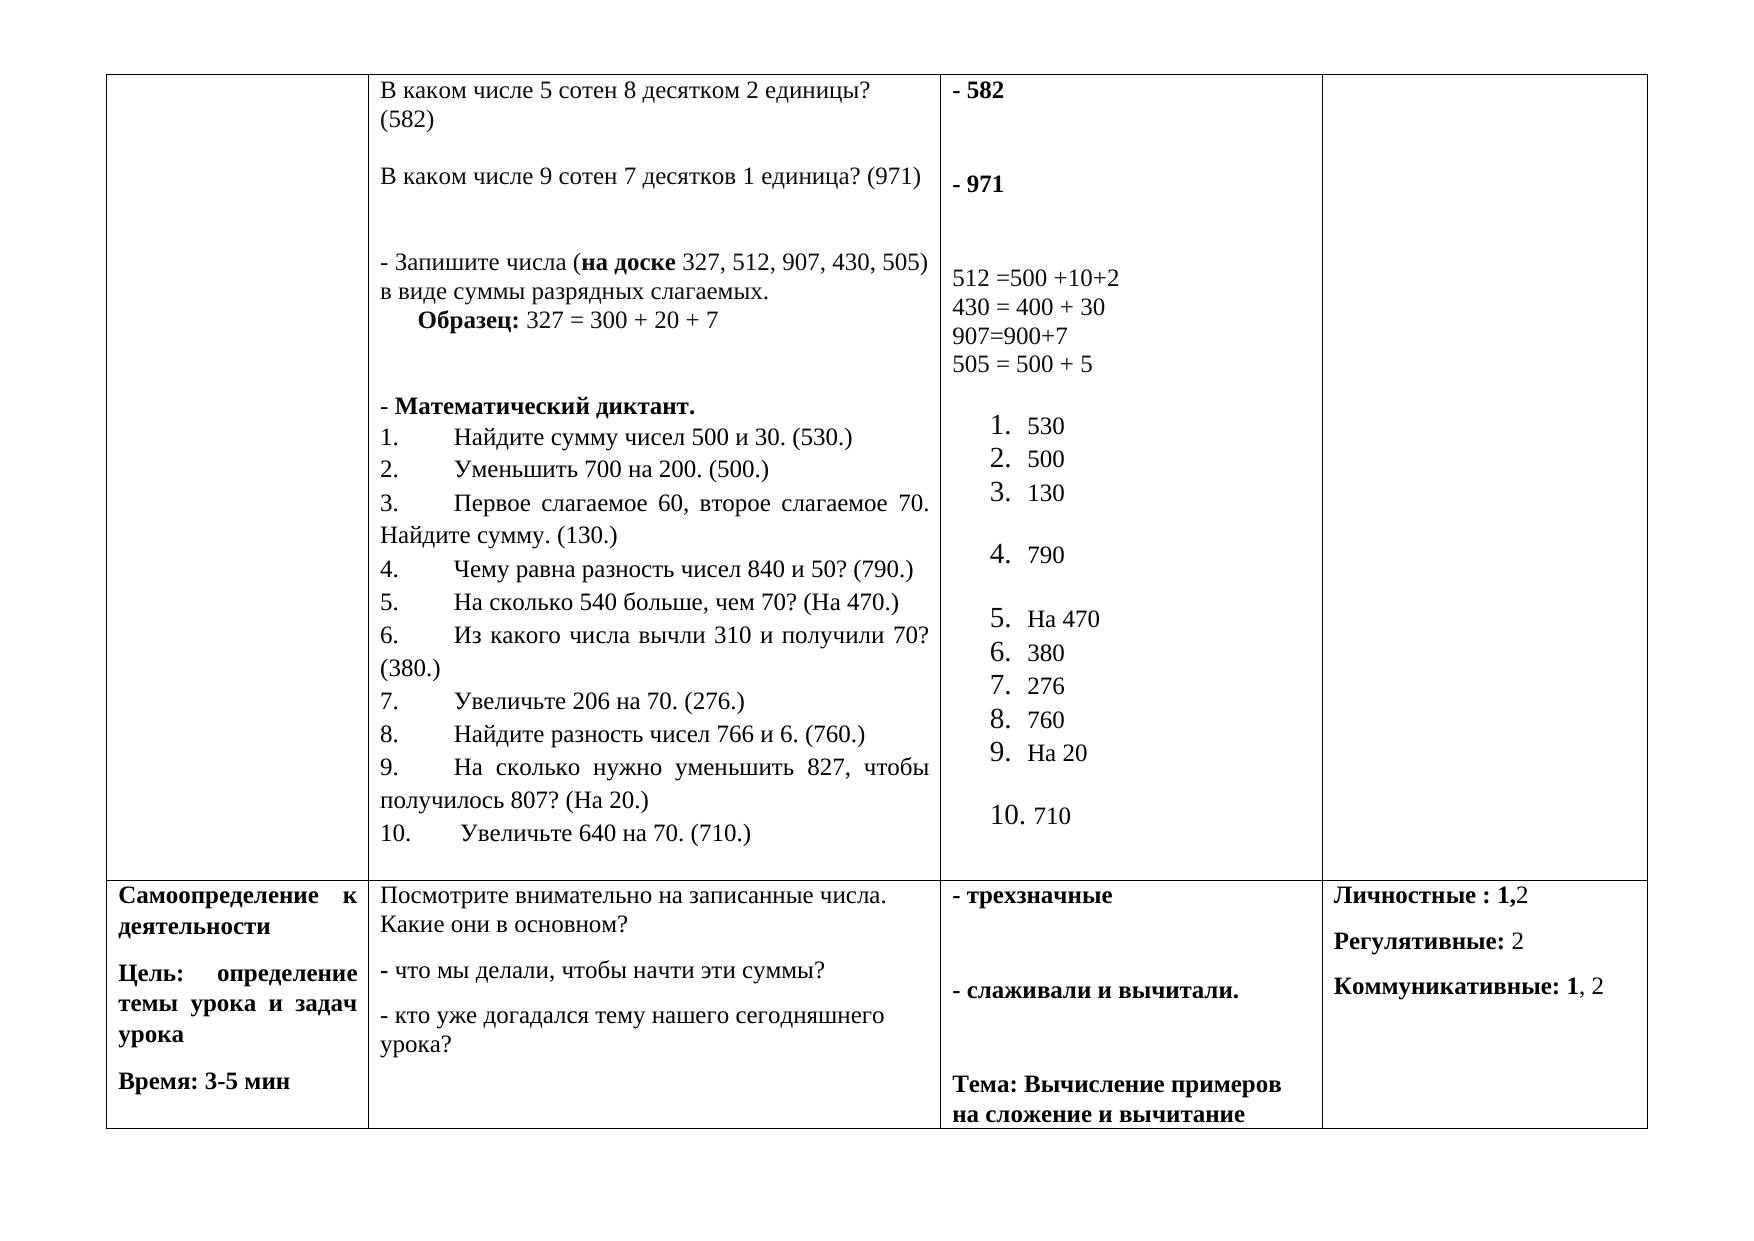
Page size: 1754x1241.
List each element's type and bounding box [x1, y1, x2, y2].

table_cell [107, 881, 368, 1128]
table_cell [369, 75, 940, 879]
table_cell [1323, 75, 1647, 879]
table_cell [941, 881, 1322, 1128]
table_cell [369, 881, 940, 1128]
table_cell [1323, 881, 1647, 1128]
table_cell [107, 75, 368, 879]
table_cell [941, 75, 1322, 879]
